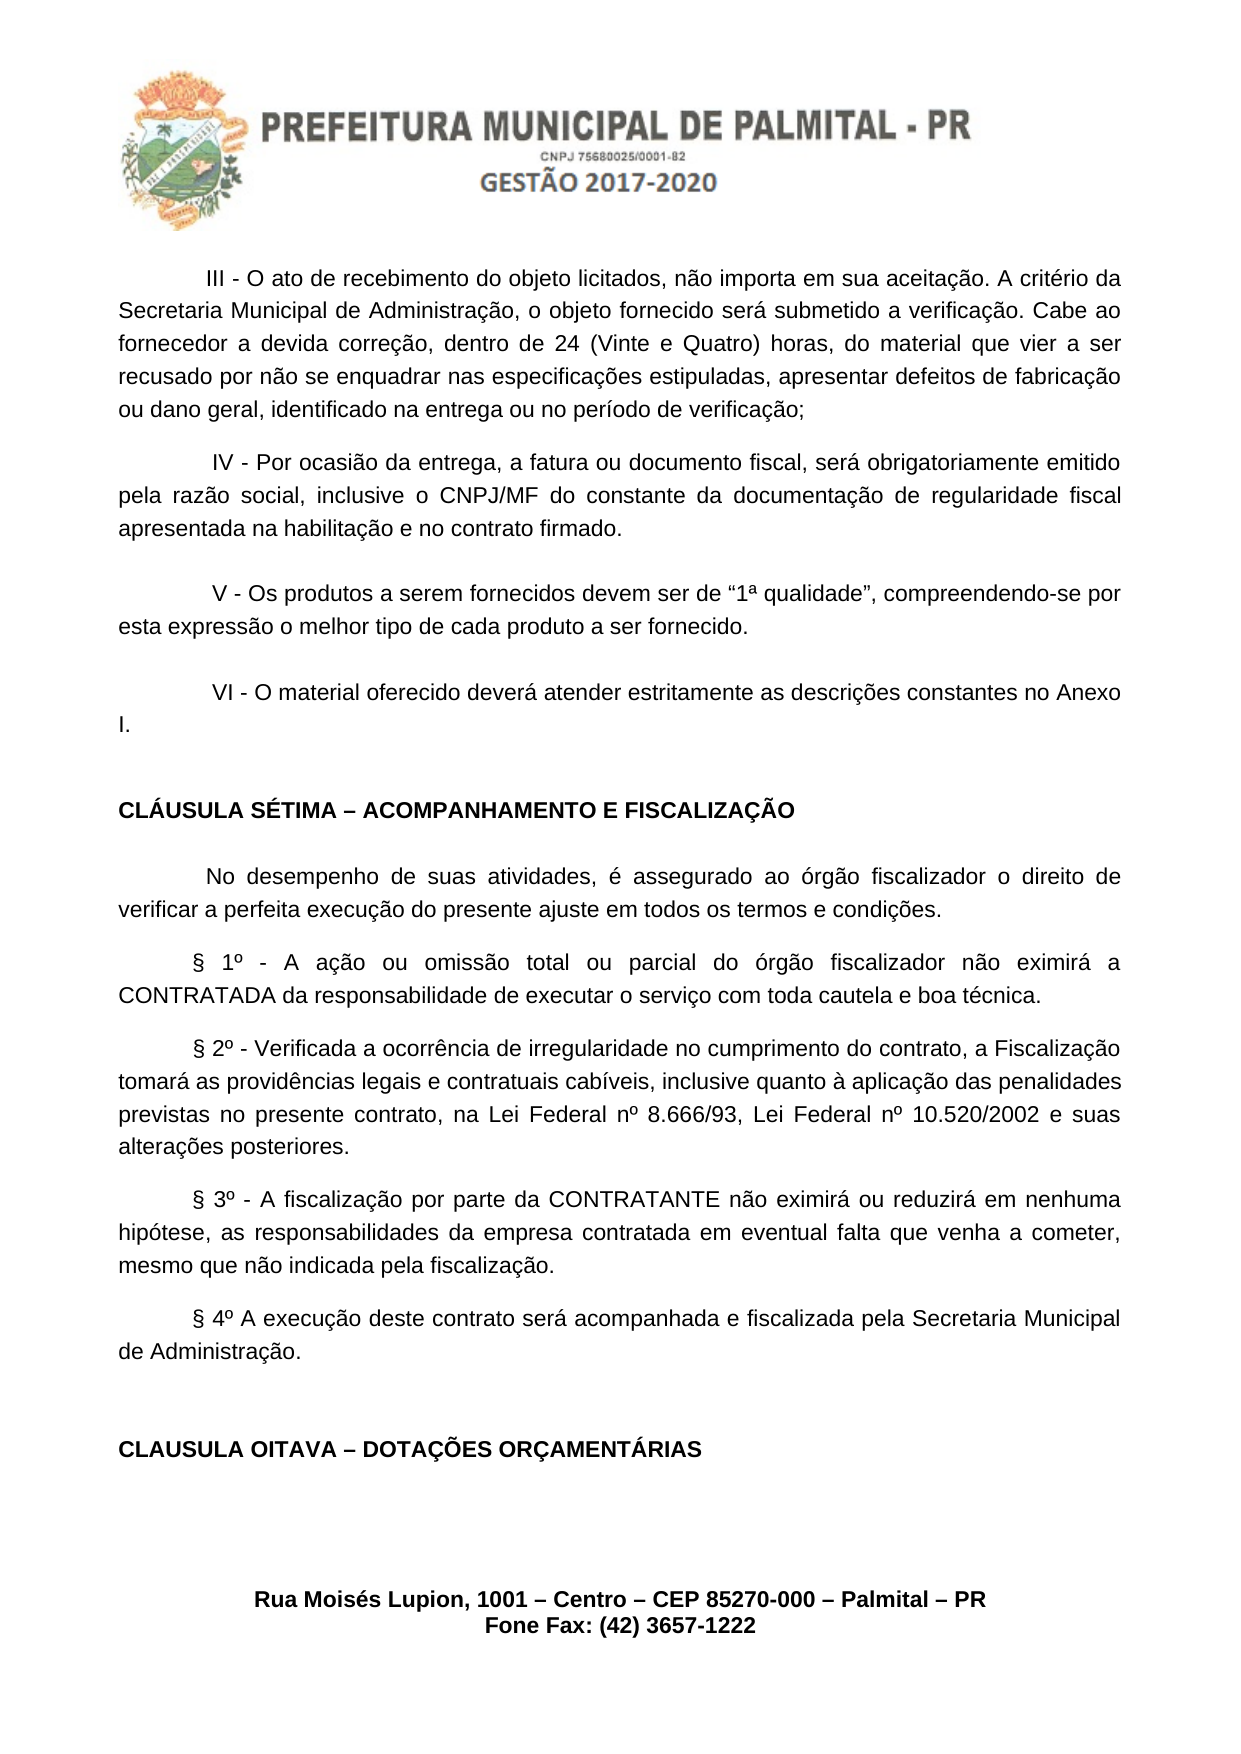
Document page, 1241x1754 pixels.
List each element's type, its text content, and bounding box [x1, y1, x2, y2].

text § 3º - A fiscalização por parte da CONTRATANTE não eximirá ou reduzirá em nenhuma hipótese, as responsabilidades da empresa contratada em eventual falta que venha a cometer, mesmo que não indicada pela fiscalização. [118, 1180, 1122, 1278]
text § 4º A execução deste contrato será acompanhada e fiscalizada pela Secretaria Municipal de Administração. [118, 1299, 1122, 1364]
text § 2º - Verificada a ocorrência de irregularidade no cumprimento do contrato, a Fiscalização tomará as providências legais e contratuais cabíveis, inclusive quanto à aplicação das penalidades previstas no presente contrato, na Lei Federal nº 8.666/93, Lei Federal nº 10.520/2002 e suas alterações posteriores. [118, 1028, 1122, 1160]
text VI - O material oferecido deverá atender estritamente as descrições constantes no Anexo I. [118, 672, 1122, 738]
text CLAUSULA OITAVA – DOTAÇÕES ORÇAMENTÁRIAS [118, 1430, 1122, 1463]
text CLÁUSULA SÉTIMA – ACOMPANHAMENTO E FISCALIZAÇÃO [118, 791, 1122, 824]
text III - O ato de recebimento do objeto licitados, não importa em sua aceitação. A critério da Secretaria Municipal de Administração, o objeto fornecido será submetido a verificação. Cabe ao fornecedor a devida correção, dentro de 24 (Vinte e Quatro) horas, do material que vier a ser recusado por não se enquadrar nas especificações estipuladas, apresentar defeitos de fabricação ou dano geral, identificado na entrega ou no período de verificação; [118, 258, 1122, 422]
text No desempenho de suas atividades, é assegurado ao órgão fiscalizador o direito de verificar a perfeita execução do presente ajuste em todos os termos e condições. [118, 857, 1122, 922]
text IV - Por ocasião da entrega, a fatura ou documento fiscal, será obrigatoriamente emitido pela razão social, inclusive o CNPJ/MF do constante da documentação de regularidade fiscal apresentada na habilitação e no contrato firmado. [118, 442, 1122, 541]
text V - Os produtos a serem fornecidos devem ser de “1ª qualidade”, compreendendo-se por esta expressão o melhor tipo de cada produto a ser fornecido. [118, 574, 1122, 639]
picture [118, 59, 1004, 231]
text § 1º - A ação ou omissão total ou parcial do órgão fiscalizador não eximirá a CONTRATADA da responsabilidade de executar o serviço com toda cautela e boa técnica. [118, 942, 1122, 1008]
